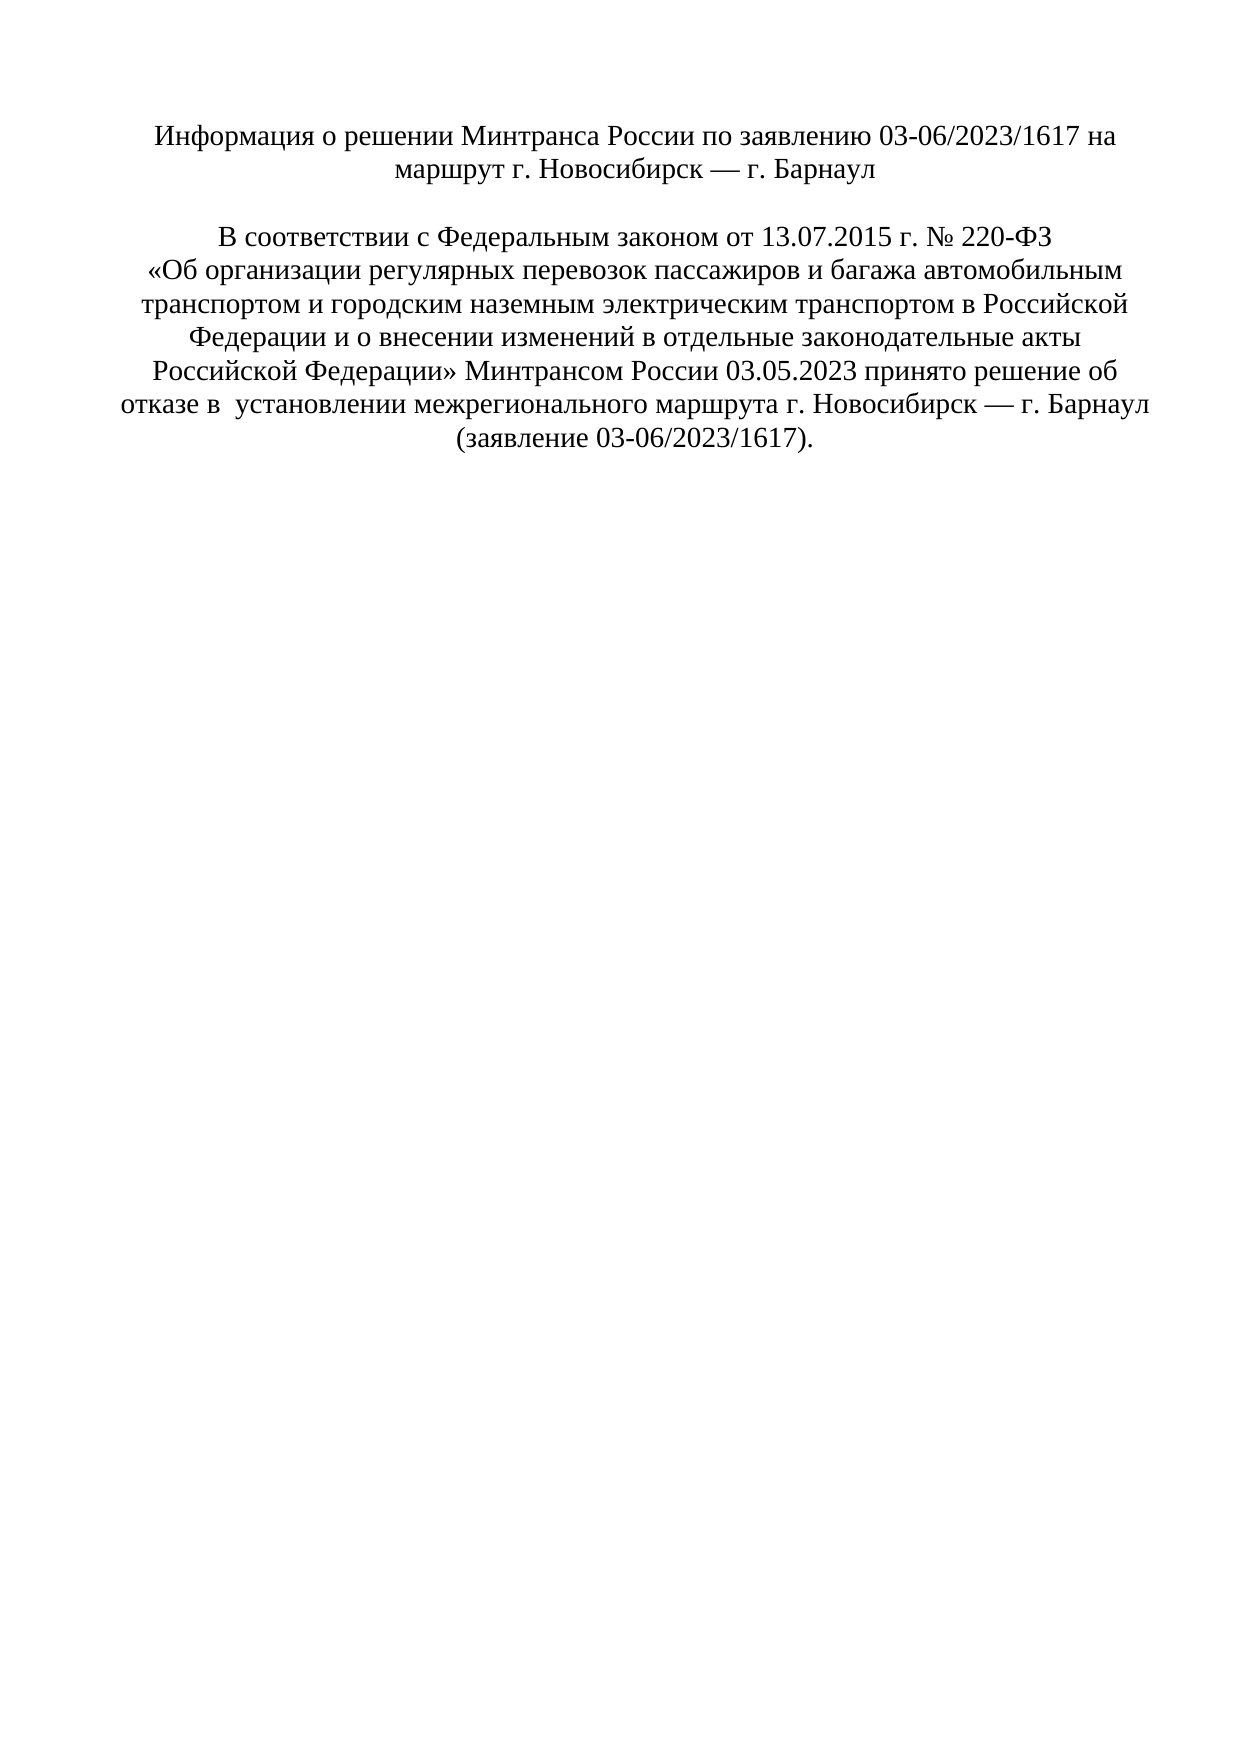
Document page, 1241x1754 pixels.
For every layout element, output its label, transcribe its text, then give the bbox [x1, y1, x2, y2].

text В соответствии с Федеральным законом от 13.07.2015 г. № 220-ФЗ «Об организации регулярных перевозок пассажиров и багажа автомобильным транспортом и городским наземным электрическим транспортом в Российской Федерации и о внесении изменений в отдельные законодательные акты Российской Федерации» Минтрансом России 03.05.2023 принято решение об отказе в установлении межрегионального маршрута г. Новосибирск — г. Барнаул (заявление 03-06/2023/1617). [118, 219, 1152, 453]
text Информация о решении Минтранса России по заявлению 03-06/2023/1617 на маршрут г. Новосибирск — г. Барнаул [118, 118, 1152, 185]
